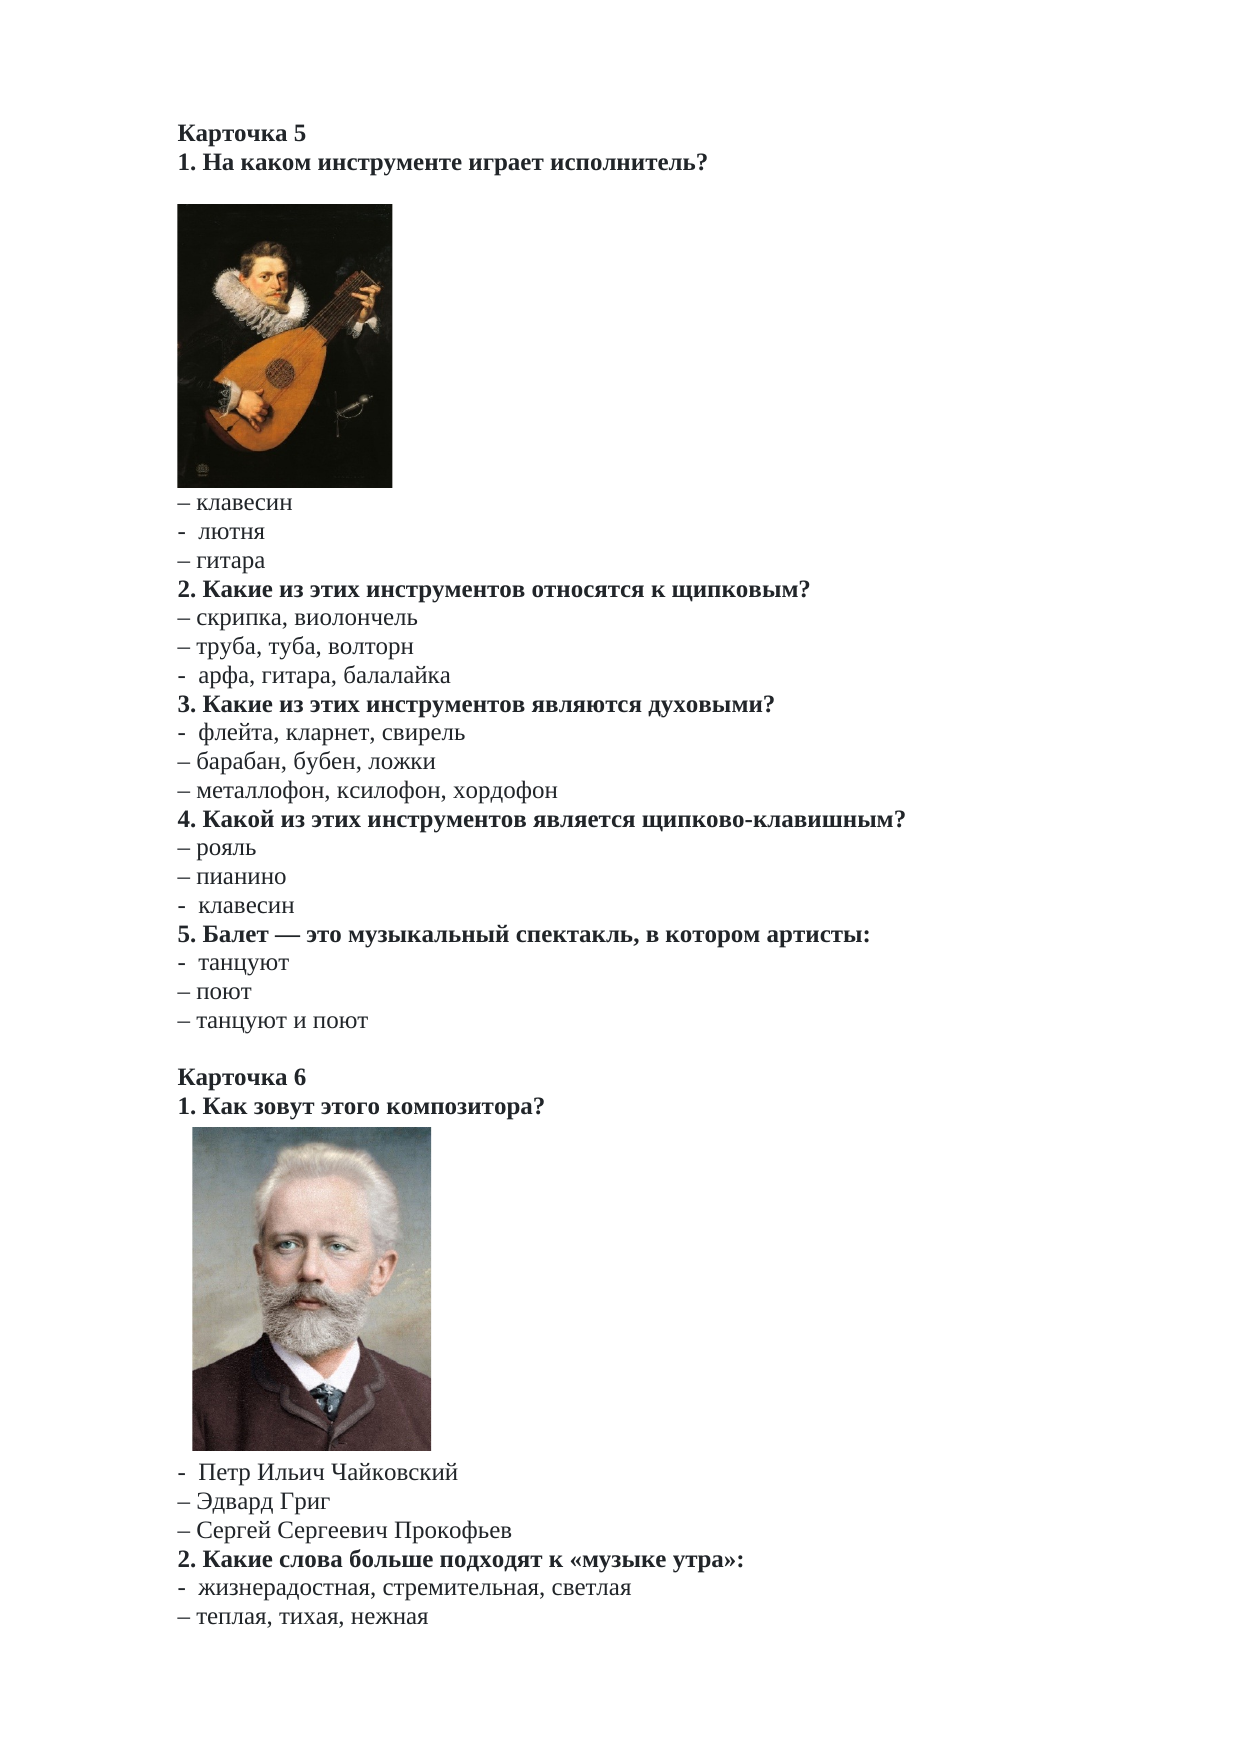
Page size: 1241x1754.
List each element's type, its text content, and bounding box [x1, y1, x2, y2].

text - лютня [177, 516, 1152, 545]
text - жизнерадостная, стремительная, светлая [177, 1572, 1152, 1601]
text - арфа, гитара, балалайка [177, 660, 1152, 689]
text - флейта, кларнет, свирель [177, 717, 1152, 746]
picture [177, 204, 393, 488]
text – пианино [177, 861, 1152, 890]
text – Эдвард Григ [177, 1486, 1152, 1515]
text - танцуют [177, 947, 1152, 976]
text 5. Балет — это музыкальный спектакль, в котором артисты: [177, 919, 1152, 947]
text – гитара [177, 545, 1152, 574]
text – труба, туба, волторн [177, 631, 1152, 660]
text – теплая, тихая, нежная [177, 1601, 1152, 1630]
text – Сергей Сергеевич Прокофьев [177, 1515, 1152, 1544]
text – поют [177, 976, 1152, 1005]
text 4. Какой из этих инструментов является щипково-клавишным? [177, 804, 1152, 832]
text – клавесин [177, 487, 1152, 516]
text 1. Как зовут этого композитора? [177, 1091, 1152, 1120]
text – металлофон, ксилофон, хордофон [177, 775, 1152, 804]
text 3. Какие из этих инструментов являются духовыми? [177, 689, 1152, 717]
text 2. Какие слова больше подходят к «музыке утра»: [177, 1544, 1152, 1572]
text Карточка 6 [177, 1062, 1152, 1091]
text 2. Какие из этих инструментов относятся к щипковым? [177, 574, 1152, 602]
picture [192, 1127, 432, 1451]
text - клавесин [177, 890, 1152, 919]
text – танцуют и поют [177, 1005, 1152, 1034]
text – скрипка, виолончель [177, 602, 1152, 631]
text – барабан, бубен, ложки [177, 746, 1152, 775]
text 1. На каком инструменте играет исполнитель? [177, 147, 1152, 176]
text Карточка 5 [177, 118, 1152, 147]
text - Петр Ильич Чайковский [177, 1457, 1152, 1486]
text – рояль [177, 832, 1152, 861]
